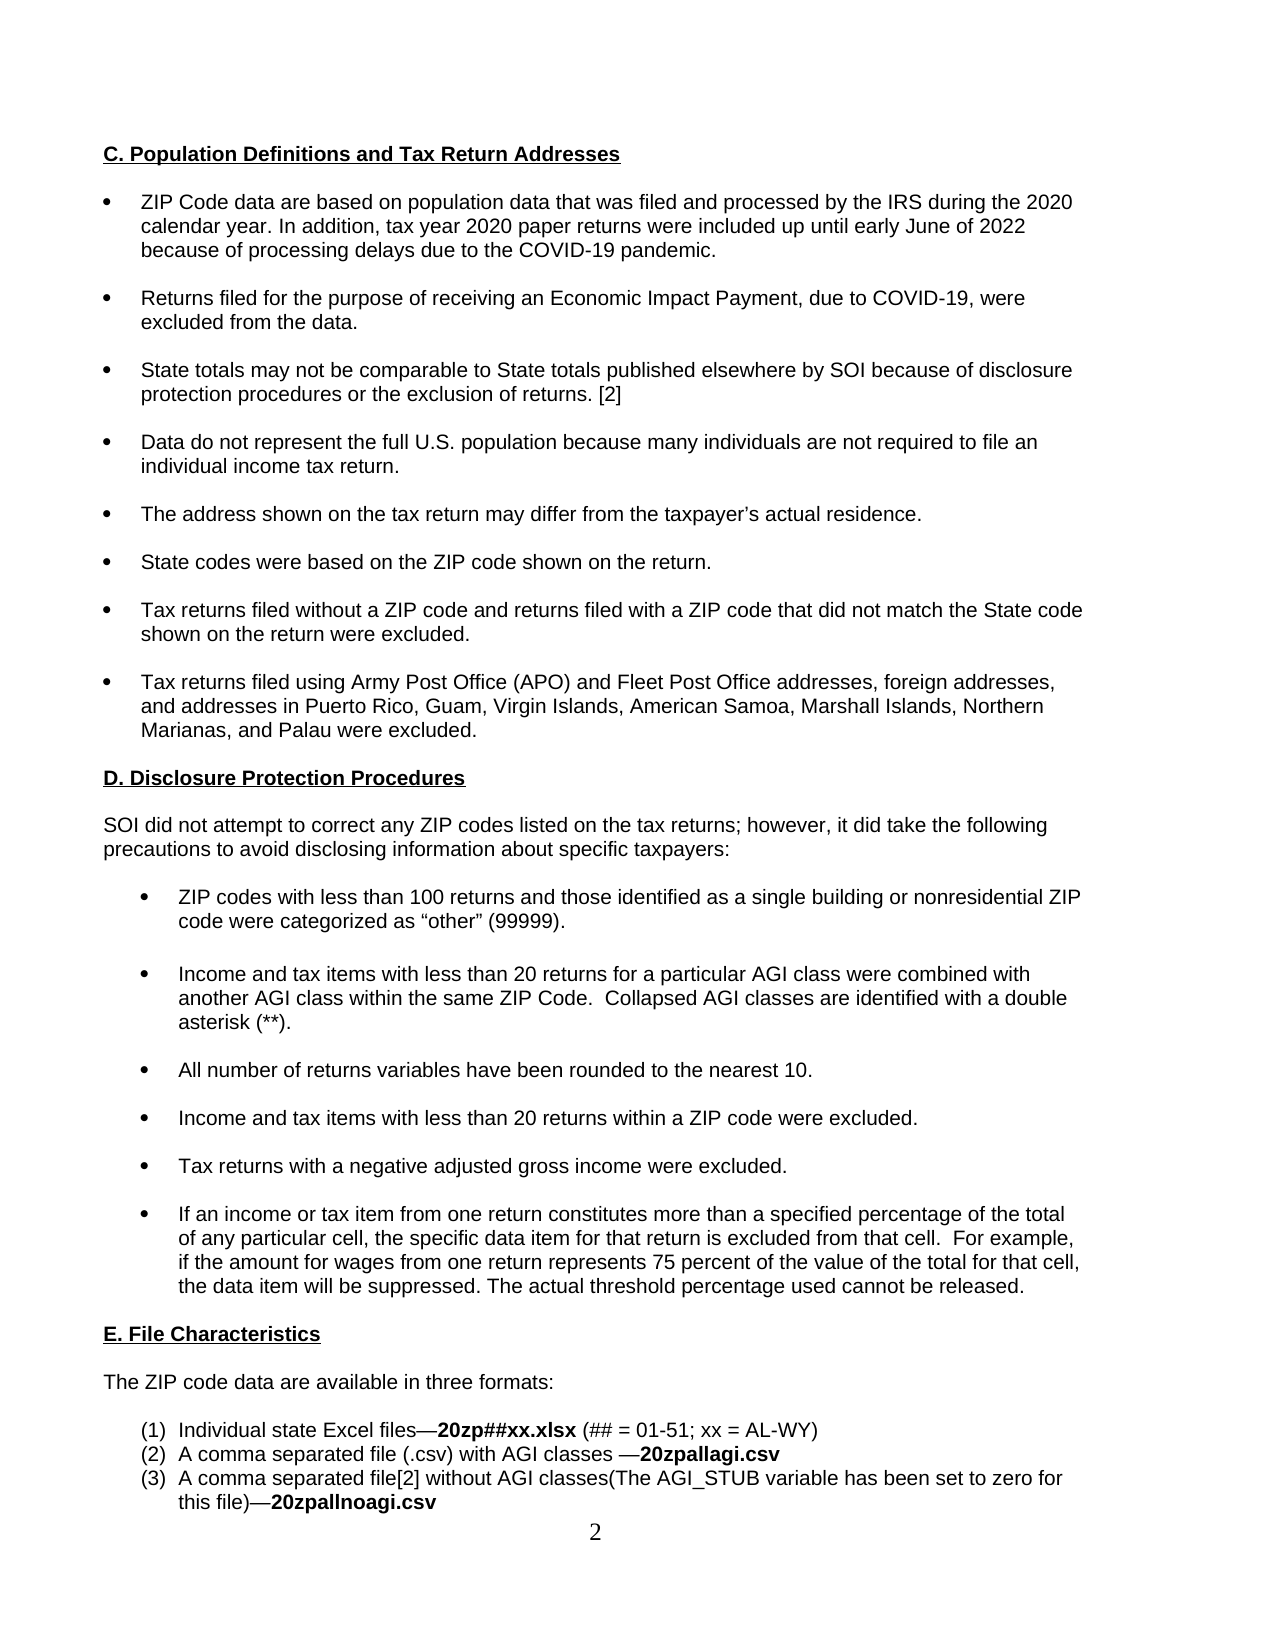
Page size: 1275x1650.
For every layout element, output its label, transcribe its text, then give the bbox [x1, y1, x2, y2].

list Data do not represent the full U.S. population because many individuals are not required to file an individual income tax return. [103, 429, 1087, 477]
list ZIP codes with less than 100 returns and those identified as a single building or nonresidential ZIP code were categorized as “other” (99999). [141, 885, 1087, 933]
text The ZIP code data are available in three formats: [103, 1370, 1087, 1394]
text SOI did not attempt to correct any ZIP codes listed on the tax returns; however, it did take the following precautions to avoid disclosing information about specific taxpayers: [103, 813, 1087, 861]
list If an income or tax item from one return constitutes more than a specified percentage of the total of any particular cell, the specific data item for that return is excluded from that cell. For example, if the amount for wages from one return represents 75 percent of the value of the total for that cell, the data item will be suppressed. The actual threshold percentage used cannot be released. [141, 1202, 1087, 1298]
list Income and tax items with less than 20 returns for a particular AGI class were combined with another AGI class within the same ZIP Code. Collapsed AGI classes are identified with a double asterisk (**). [141, 962, 1087, 1034]
list Tax returns filed without a ZIP code and returns filed with a ZIP code that did not match the State code shown on the return were excluded. [103, 597, 1087, 646]
text C. Population Definitions and Tax Return Addresses [103, 142, 1087, 166]
list A comma separated file[2] without AGI classes(The AGI_STUB variable has been set to zero for this file)—20zpallnoagi.csv [141, 1466, 1087, 1513]
list ZIP Code data are based on population data that was filed and processed by the IRS during the 2020 calendar year. In addition, tax year 2020 paper returns were included up until early June of 2022 because of processing delays due to the COVID-19 pandemic. [103, 189, 1087, 262]
list Individual state Excel files—20zp##xx.xlsx (## = 01-51; xx = AL-WY) [141, 1418, 1087, 1442]
list Returns filed for the purpose of receiving an Economic Impact Payment, due to COVID-19, were excluded from the data. [103, 286, 1087, 333]
list Income and tax items with less than 20 returns within a ZIP code were excluded. [141, 1106, 1087, 1130]
list All number of returns variables have been rounded to the nearest 10. [141, 1058, 1087, 1082]
text E. File Characteristics [103, 1322, 1087, 1346]
list The address shown on the tax return may differ from the taxpayer’s actual residence. [103, 501, 1087, 526]
list Tax returns with a negative adjusted gross income were excluded. [141, 1154, 1087, 1178]
list Tax returns filed using Army Post Office (APO) and Fleet Post Office addresses, foreign addresses, and addresses in Puerto Rico, Guam, Virgin Islands, American Samoa, Marshall Islands, Northern Marianas, and Palau were excluded. [103, 669, 1087, 741]
list State totals may not be comparable to State totals published elsewhere by SOI because of disclosure protection procedures or the exclusion of returns. [2] [103, 357, 1087, 406]
list A comma separated file (.csv) with AGI classes —20zpallagi.csv [141, 1442, 1087, 1466]
list State codes were based on the ZIP code shown on the return. [103, 549, 1087, 573]
text D. Disclosure Protection Procedures [103, 765, 1087, 789]
